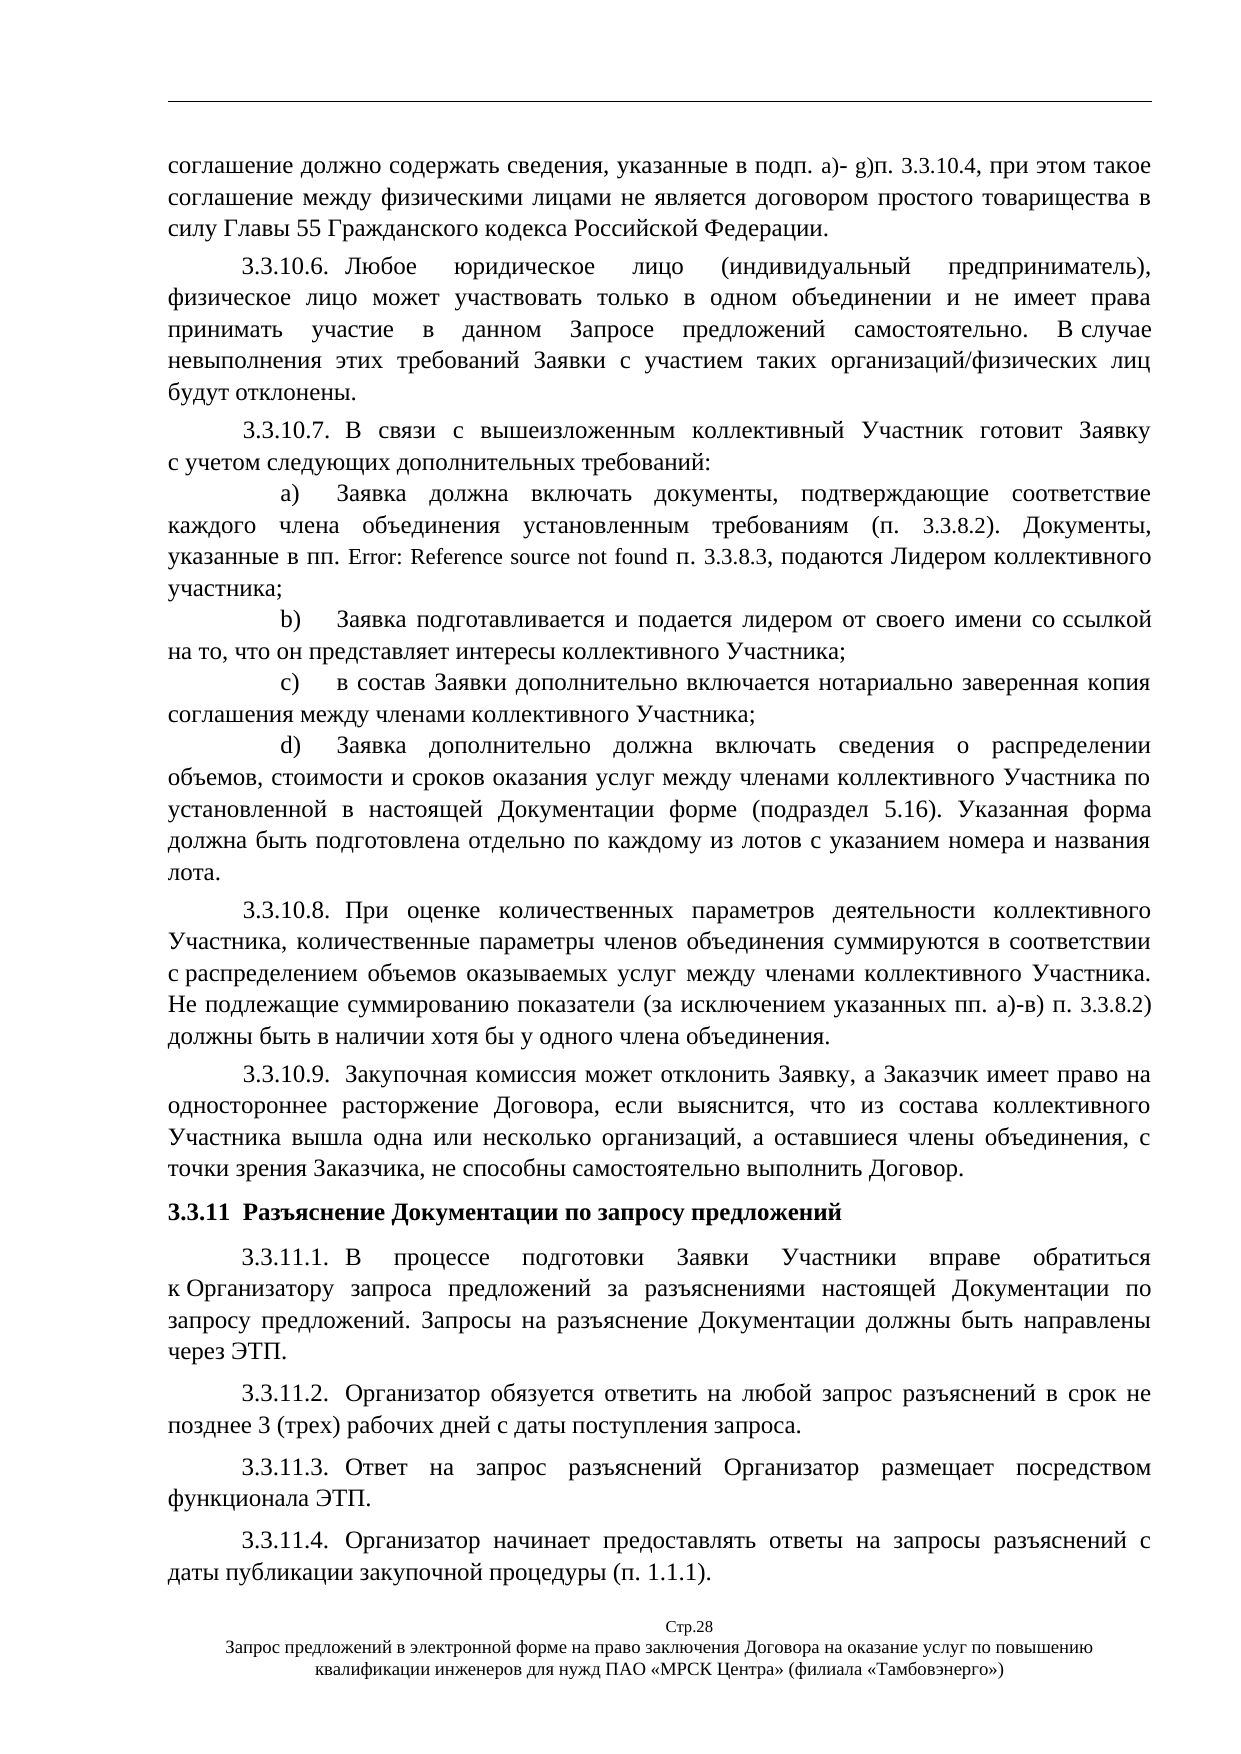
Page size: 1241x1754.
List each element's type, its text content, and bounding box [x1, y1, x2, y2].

list В связи с вышеизложенным коллективный Участник готовит Заявку с учетом следующих дополнительных требований: [168, 415, 1152, 475]
list В процессе подготовки Заявки Участники вправе обратиться к Организатору запроса предложений за разъяснениями настоящей Документации по запросу предложений. Запросы на разъяснение Документации должны быть направлены через ЭТП. [168, 1242, 1152, 1365]
list При оценке количественных параметров деятельности коллективного Участника, количественные параметры членов объединения суммируются в соответствии с распределением объемов оказываемых услуг между членами коллективного Участника. Не подлежащие суммированию показатели (за исключением указанных пп. а)-в) п. 3.3.8.2) должны быть в наличии хотя бы у одного члена объединения. [168, 895, 1152, 1050]
list Организатор начинает предоставлять ответы на запросы разъяснений с даты публикации закупочной процедуры (п. 1.1.1). [168, 1525, 1152, 1586]
list Закупочная комиссия может отклонить Заявку, а Заказчик имеет право на одностороннее расторжение Договора, если выяснится, что из состава коллективного Участника вышла одна или несколько организаций, а оставшиеся члены объединения, с точки зрения Заказчика, не способны самостоятельно выполнить Договор. [168, 1059, 1152, 1182]
list в состав Заявки дополнительно включается нотариально заверенная копия соглашения между членами коллективного Участника; [168, 667, 1152, 728]
subtitle Разъяснение Документации по запросу предложений [168, 1197, 1152, 1226]
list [168, 150, 1152, 242]
list Заявка дополнительно должна включать сведения о распределении объемов, стоимости и сроков оказания услуг между членами коллективного Участника по установленной в настоящей Документации форме (подраздел 5.18). Указанная форма должна быть подготовлена отдельно по каждому из лотов с указанием номера и названия лота. [168, 731, 1152, 886]
list Заявка подготавливается и подается лидером от своего имени со ссылкой на то, что он представляет интересы коллективного Участника; [168, 604, 1152, 665]
list Любое юридическое лицо (индивидуальный предприниматель), физическое лицо может участвовать только в одном объединении и не имеет права принимать участие в данном Запросе предложений самостоятельно. В случае невыполнения этих требований Заявки с участием таких организаций/физических лиц будут отклонены. [168, 251, 1152, 406]
list Ответ на запрос разъяснений Организатор размещает посредством функционала ЭТП. [168, 1452, 1152, 1512]
list Организатор обязуется ответить на любой запрос разъяснений в срок не позднее 3 (трех) рабочих дней с даты поступления запроса. [168, 1378, 1152, 1438]
